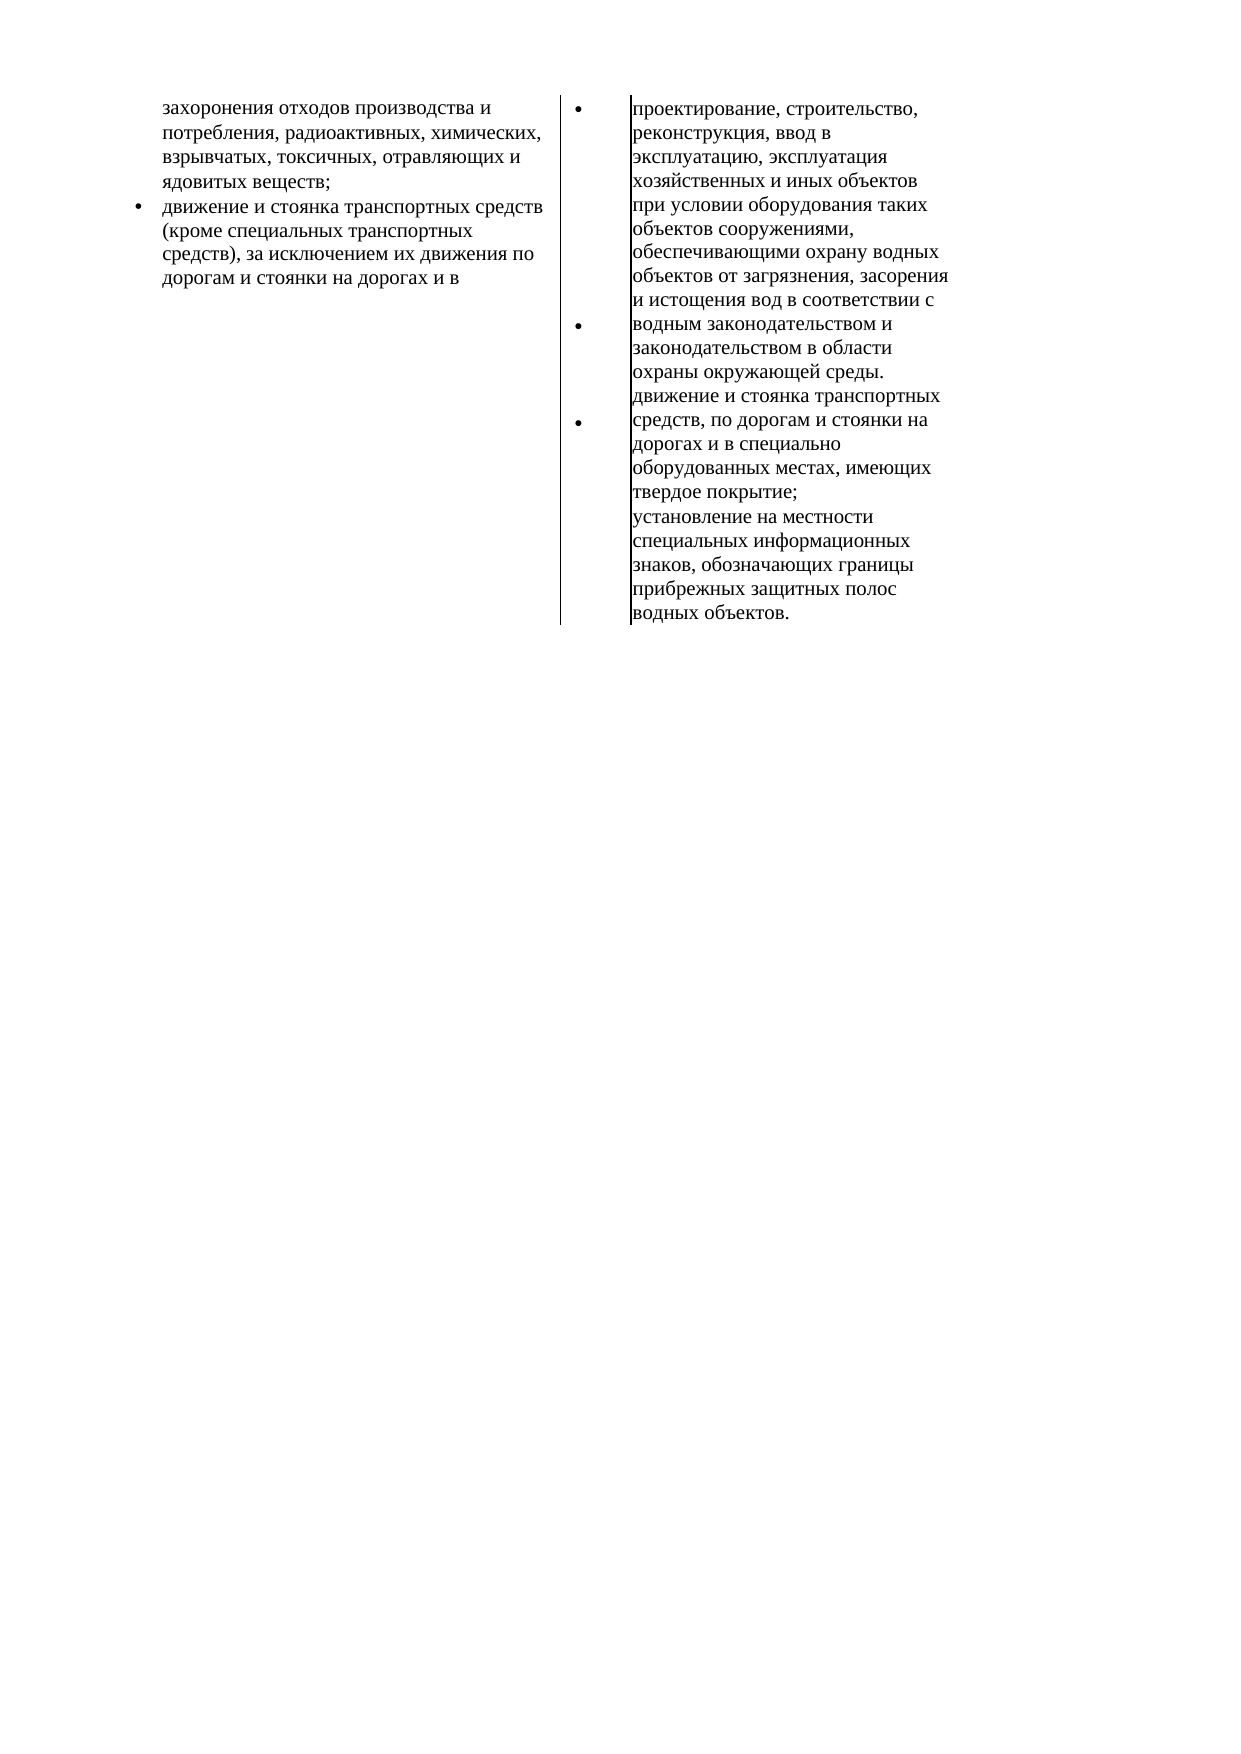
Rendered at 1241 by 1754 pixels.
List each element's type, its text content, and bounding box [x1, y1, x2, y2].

list движение и стоянка транспортных средств (кроме специальных транспортных средств), за исключением их движения по дорогам и стоянки на дорогах и в [134, 195, 546, 289]
text • [574, 411, 628, 435]
text • [574, 313, 628, 337]
text установление на местности специальных информационных знаков, обозначающих границы прибрежных защитных полос водных объектов. [632, 504, 915, 624]
text • [574, 96, 628, 120]
text проектирование, строительство, реконструкция, ввод в эксплуатацию, эксплуатация хозяйственных и иных объектов при условии оборудования таких объектов сооружениями, обеспечивающими охрану водных объектов от загрязнения, засорения и истощения вод в соответствии с водным законодательством и законодательством в области охраны окружающей среды. движение и стоянка транспортных средств, по дорогам и стоянки на дорогах и в специально оборудованных местах, имеющих твердое покрытие; [632, 96, 955, 503]
